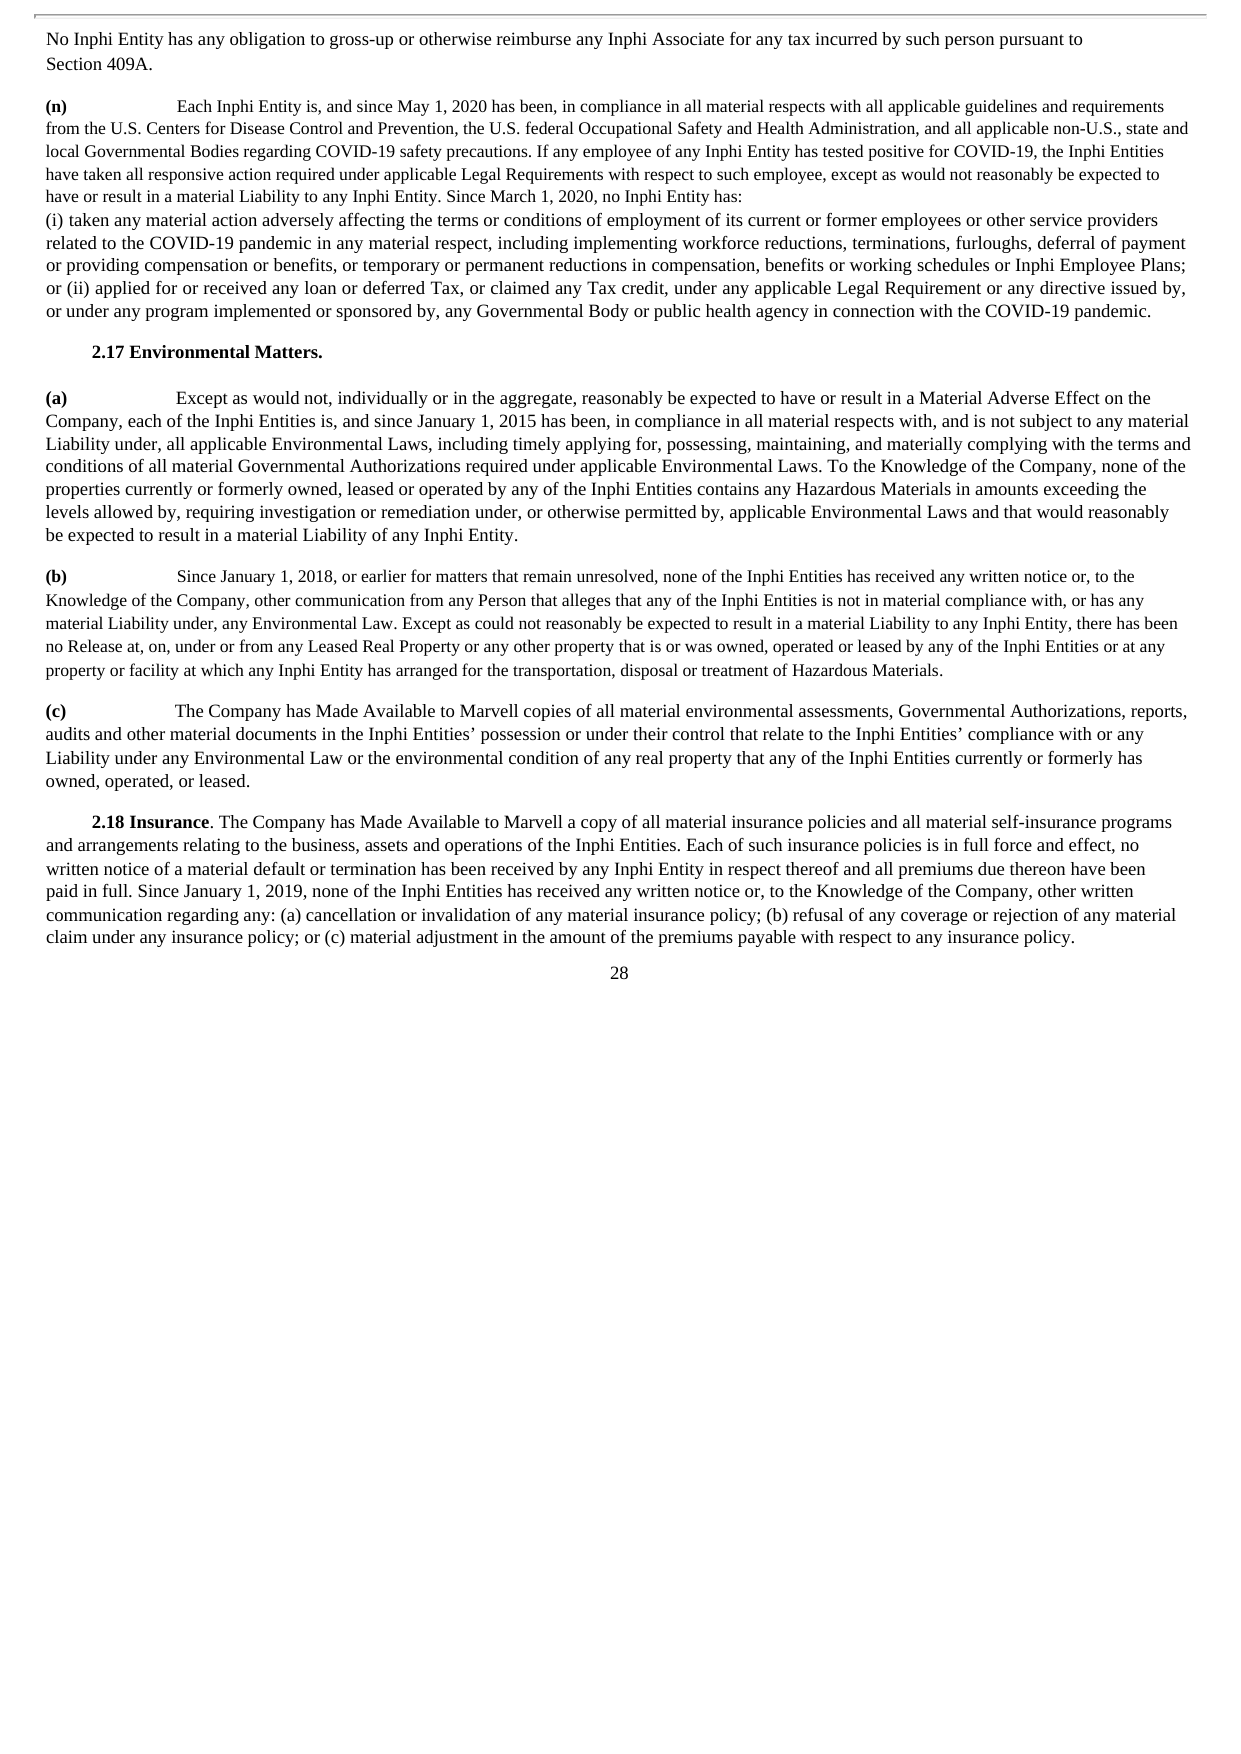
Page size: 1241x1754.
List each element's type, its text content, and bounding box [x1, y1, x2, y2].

text 28 [45, 962, 1193, 983]
picture [34, 14, 1207, 19]
list The Company has Made Available to Marvell copies of all material environmental assessments, Governmental Authorizations, reports, audits and other material documents in the Inphi Entities’ possession or under their control that relate to the Inphi Entities’ compliance with or any Liability under any Environmental Law or the environmental condition of any real property that any of the Inphi Entities currently or formerly has owned, operated, or leased. [45, 700, 1192, 791]
list Since January 1, 2018, or earlier for matters that remain unresolved, none of the Inphi Entities has received any written notice or, to the Knowledge of the Company, other communication from any Person that alleges that any of the Inphi Entities is not in material compliance with, or has any material Liability under, any Environmental Law. Except as could not reasonably be expected to result in a material Liability to any Inphi Entity, there has been no Release at, on, under or from any Leased Real Property or any other property that is or was owned, operated or leased by any of the Inphi Entities or at any property or facility at which any Inphi Entity has arranged for the transportation, disposal or treatment of Hazardous Materials. [45, 566, 1192, 680]
text No Inphi Entity has any obligation to gross-up or otherwise reimburse any Inphi Associate for any tax incurred by such person pursuant to Section 409A. [46, 28, 1084, 75]
text related to the COVID-19 pandemic in any material respect, including implementing workforce reductions, terminations, furloughs, deferral of payment or providing compensation or benefits, or temporary or permanent reductions in compensation, benefits or working schedules or Inphi Employee Plans; or (ii) applied for or received any loan or deferred Tax, or claimed any Tax credit, under any applicable Legal Requirement or any directive issued by, or under any program implemented or sponsored by, any Governmental Body or public health agency in connection with the COVID-19 pandemic. [46, 232, 1188, 321]
list Except as would not, individually or in the aggregate, reasonably be expected to have or result in a Material Adverse Effect on the Company, each of the Inphi Entities is, and since January 1, 2015 has been, in compliance in all material respects with, and is not subject to any material Liability under, all applicable Environmental Laws, including timely applying for, possessing, maintaining, and materially complying with the terms and conditions of all material Governmental Authorizations required under applicable Environmental Laws. To the Knowledge of the Company, none of the properties currently or formerly owned, leased or operated by any of the Inphi Entities contains any Hazardous Materials in amounts exceeding the levels allowed by, requiring investigation or remediation under, or otherwise permitted by, applicable Environmental Laws and that would reasonably be expected to result in a material Liability of any Inphi Entity. [45, 387, 1192, 545]
list taken any material action adversely affecting the terms or conditions of employment of its current or former employees or other service providers [45, 209, 1192, 231]
text 2.18 Insurance. The Company has Made Available to Marvell a copy of all material insurance policies and all material self-insurance programs and arrangements relating to the business, assets and operations of the Inphi Entities. Each of such insurance policies is in full force and effect, no written notice of a material default or termination has been received by any Inphi Entity in respect thereof and all premiums due thereon have been paid in full. Since January 1, 2019, none of the Inphi Entities has received any written notice or, to the Knowledge of the Company, other written communication regarding any: (a) cancellation or invalidation of any material insurance policy; (b) refusal of any coverage or rejection of any material claim under any insurance policy; or (c) material adjustment in the amount of the premiums payable with respect to any insurance policy. [46, 811, 1184, 948]
list Each Inphi Entity is, and since May 1, 2020 has been, in compliance in all material respects with all applicable guidelines and requirements from the U.S. Centers for Disease Control and Prevention, the U.S. federal Occupational Safety and Health Administration, and all applicable non-U.S., state and local Governmental Bodies regarding COVID-19 safety precautions. If any employee of any Inphi Entity has tested positive for COVID-19, the Inphi Entities have taken all responsive action required under applicable Legal Requirements with respect to such employee, except as would not reasonably be expected to have or result in a material Liability to any Inphi Entity. Since March 1, 2020, no Inphi Entity has: [45, 95, 1192, 207]
text 2.17 Environmental Matters. [92, 341, 1192, 363]
